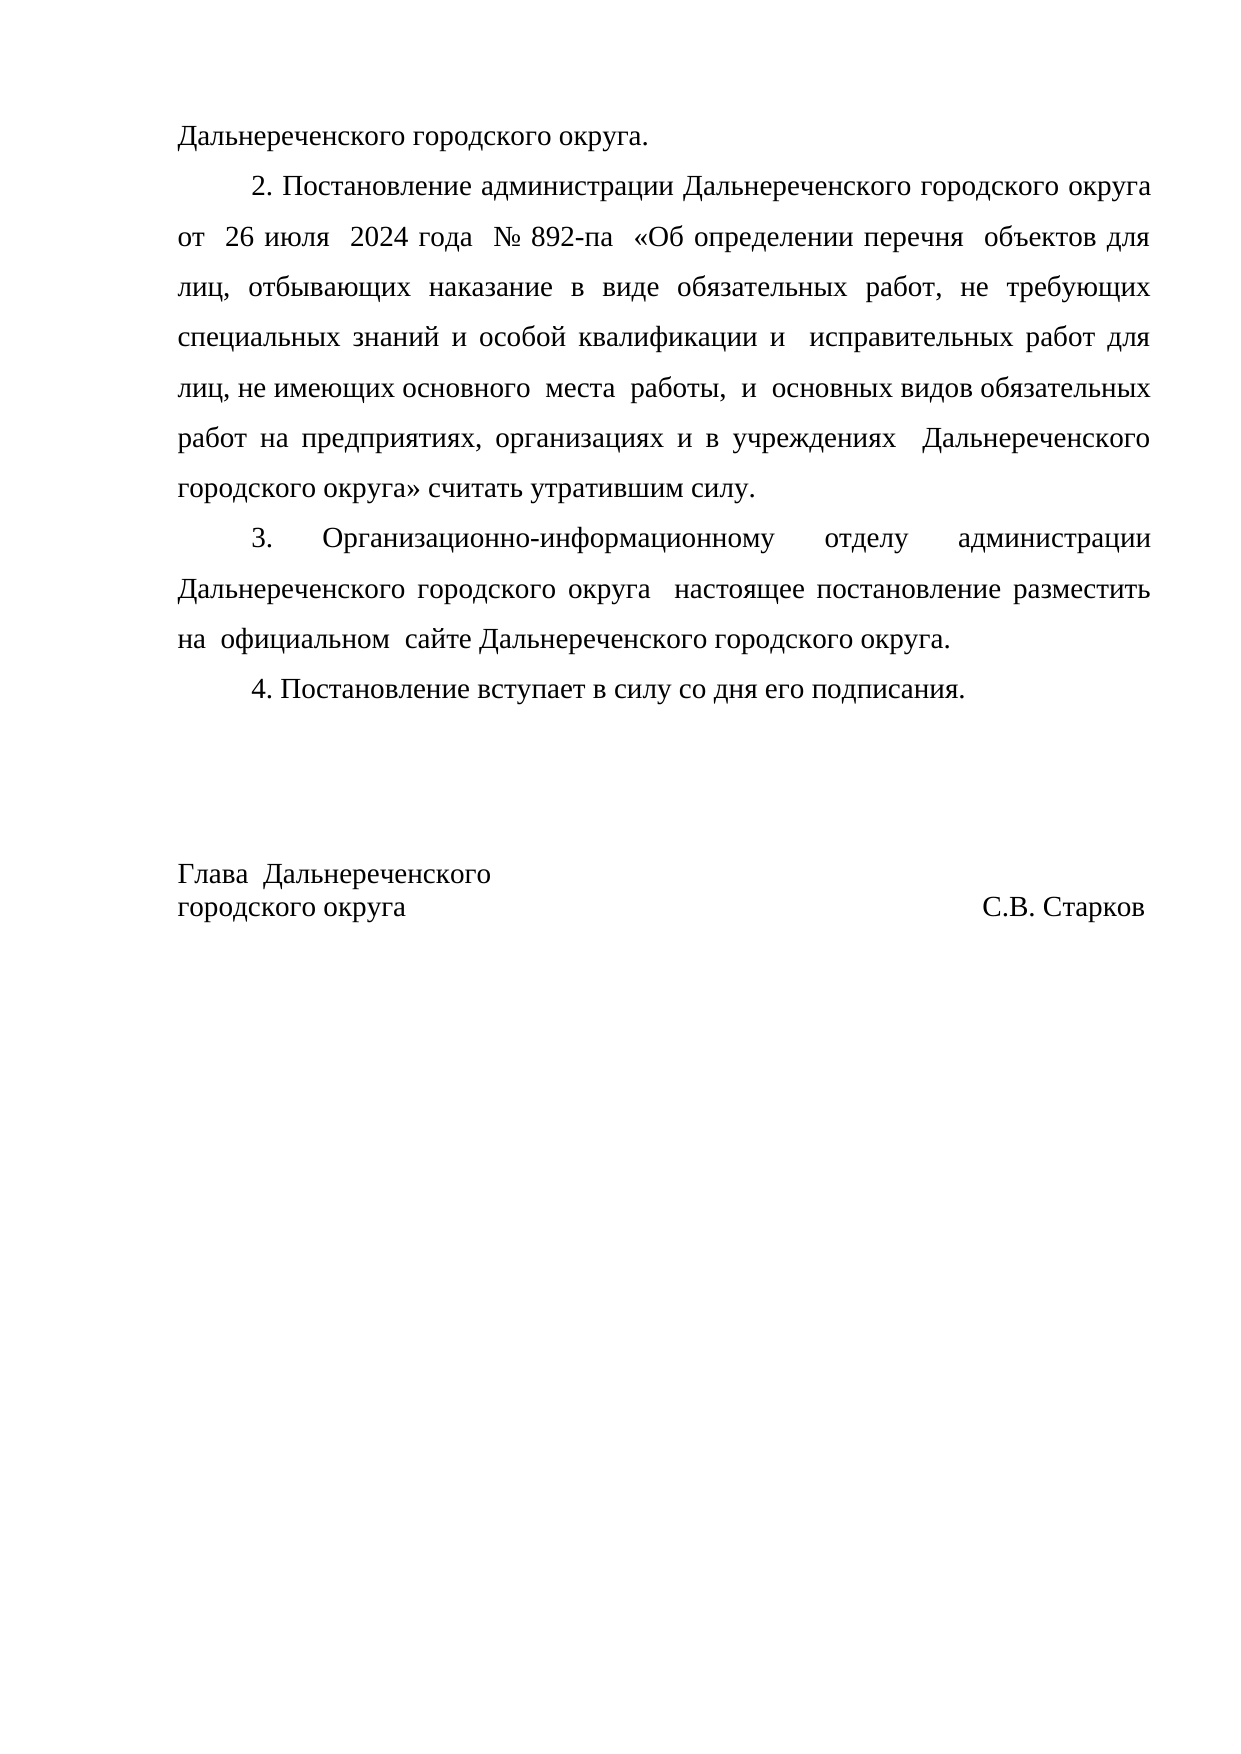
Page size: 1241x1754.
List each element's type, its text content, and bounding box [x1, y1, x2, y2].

text 2. Постановление администрации Дальнереченского городского округа от 26 июля 2024 года № 892-па «Об определении перечня объектов для лиц, отбывающих наказание в виде обязательных работ, не требующих специальных знаний и особой квалификации и исправительных работ для лиц, не имеющих основного места работы, и основных видов обязательных работ на предприятиях, организациях и в учреждениях Дальнереченского городского округа» считать утратившим силу. [177, 168, 1152, 504]
text 3. Организационно-информационному отделу администрации Дальнереченского городского округа настоящее постановление разместить на официальном сайте Дальнереченского городского округа. [177, 521, 1152, 655]
text Глава Дальнереченского [177, 856, 1152, 889]
text 4. Постановление вступает в силу со дня его подписания. [177, 672, 1152, 705]
text городского округа С.В. Старков [177, 889, 1152, 923]
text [177, 118, 1152, 152]
